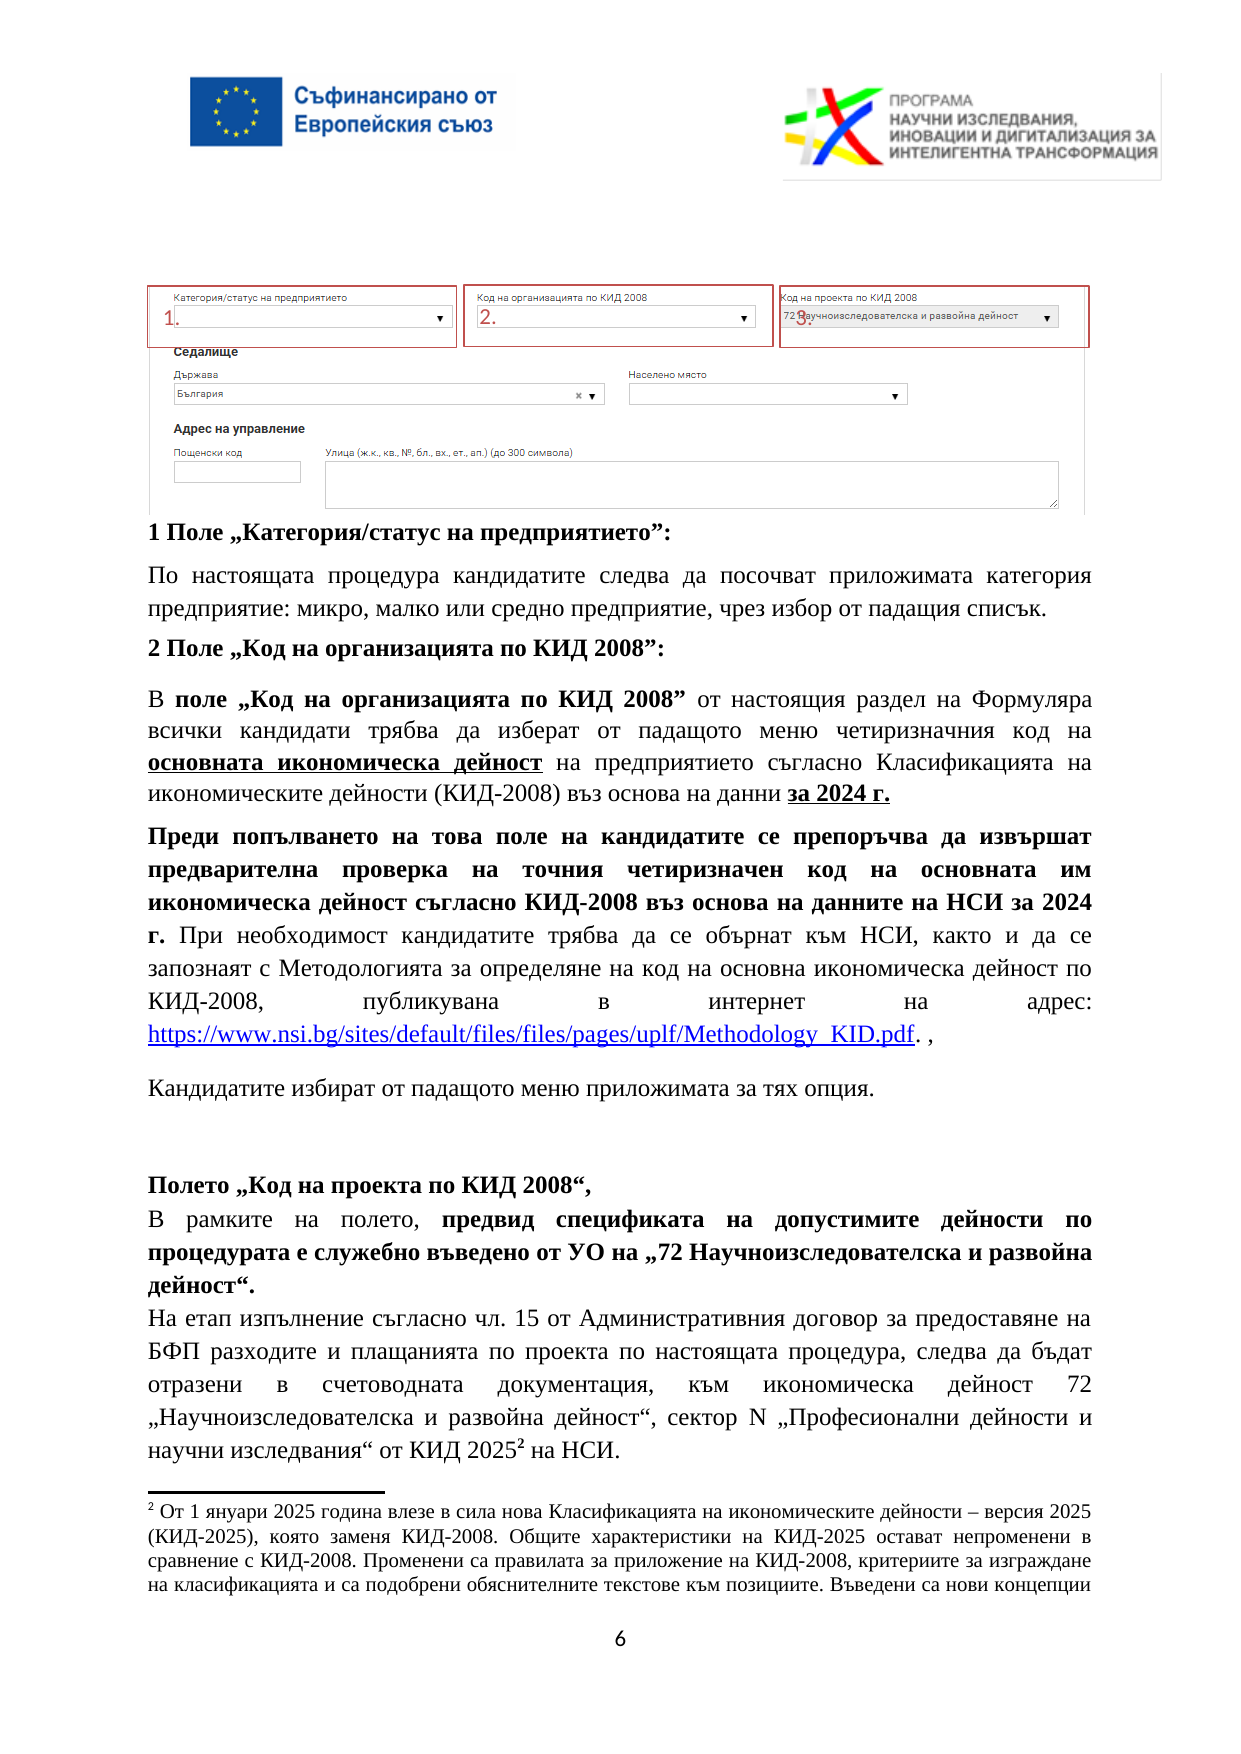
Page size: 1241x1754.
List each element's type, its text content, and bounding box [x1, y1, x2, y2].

picture [782, 73, 1163, 182]
text На етап изпълнение съгласно чл. 15 от Административния договор за предоставяне на БФП разходите и плащанията по проекта по настоящата процедура, следва да бъдат отразени в счетоводната документация, към икономическа дейност 72 „Научноизследователска и развойна дейност“, сектор N „Професионални дейности и научни изследвания“ от КИД 2025 на НСИ. [148, 1303, 1093, 1463]
picture [465, 286, 772, 346]
text 1 Поле „Категория/статус на предприятието”: [148, 517, 1093, 546]
text 2 Поле „Код на организацията по КИД 2008”: [148, 633, 1093, 661]
text Кандидатите избират от падащото меню приложимата за тях опция. [148, 1073, 1093, 1102]
text Преди попълването на това поле на кандидатите се препоръчва да извършат предварителна проверка на точния четиризначен код на основната им икономическа дейност съгласно КИД-2008 въз основа на данните на НСИ за 2024 г. При необходимост кандидатите трябва да се обърнат към НСИ, както и да се запознаят с Методологията за определяне на код на основна икономическа дейност по КИД-2008, публикувана в интернет на адрес: https://www.nsi.bg/sites/default/files/files/pages/uplf/Methodology_KID.pdf. , [148, 821, 1093, 1048]
text В рамките на полето, предвид спецификата на допустимите дейности по процедурата е служебно въведено от УО на „72 Научноизследователска и развойна дейност“. [148, 1204, 1093, 1298]
text По настоящата процедура кандидатите следва да посочват приложимата категория предприятие: микро, малко или средно предприятие, чрез избор от падащия списък. [148, 560, 1093, 622]
text В поле „Код на организацията по КИД 2008” от настоящия раздел на Формуляра всички кандидати трябва да изберат от падащото меню четиризначния код на основната икономическа дейност на предприятието съгласно Класификацията на икономическите дейности (КИД-2008) въз основа на данни за 2024 г. [148, 684, 1093, 806]
picture [147, 285, 1093, 515]
picture [186, 73, 517, 151]
picture [148, 287, 456, 347]
text Полето „Код на проекта по КИД 2008“, [148, 1171, 1093, 1199]
picture [781, 287, 1088, 347]
